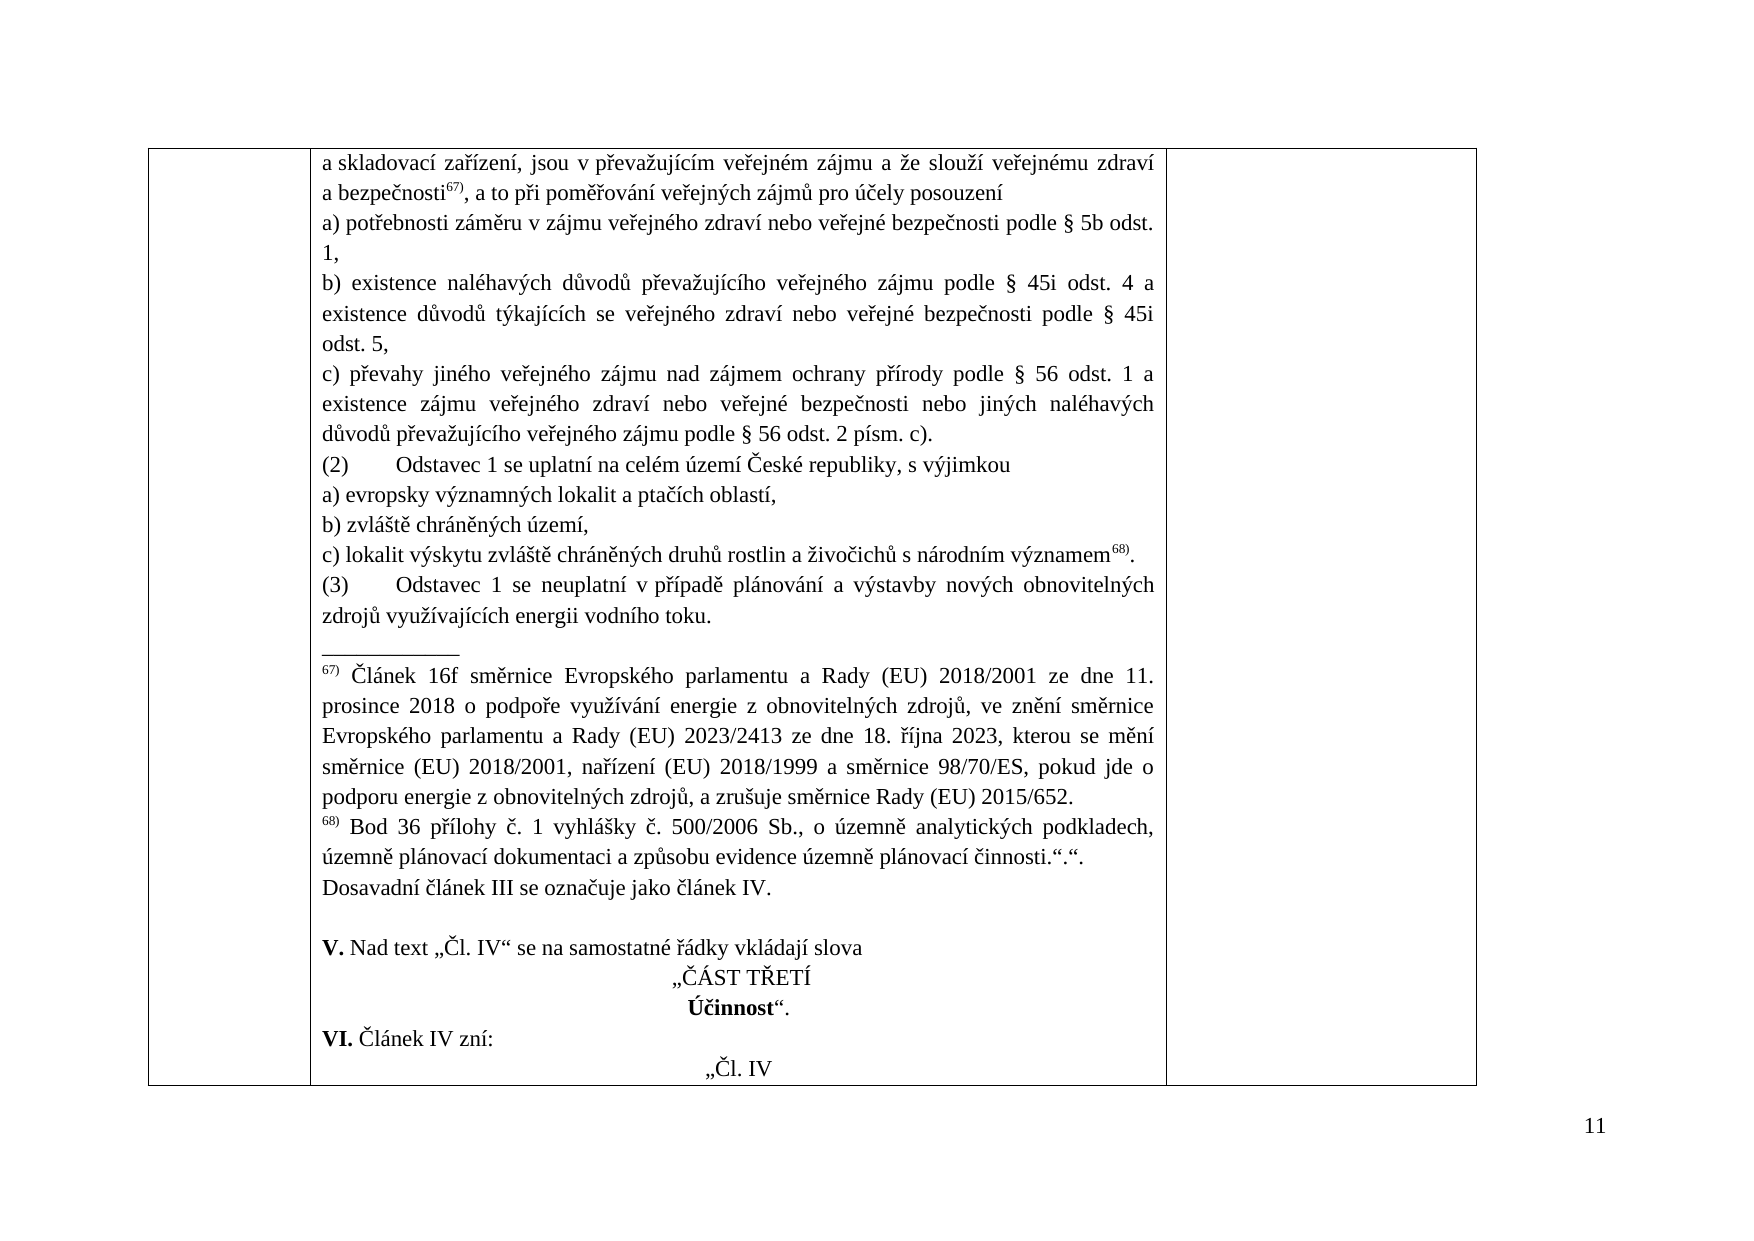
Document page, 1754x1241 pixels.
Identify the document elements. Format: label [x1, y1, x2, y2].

table_cell [1167, 149, 1476, 1085]
table_cell [311, 149, 1166, 1085]
table_cell [149, 149, 310, 1085]
